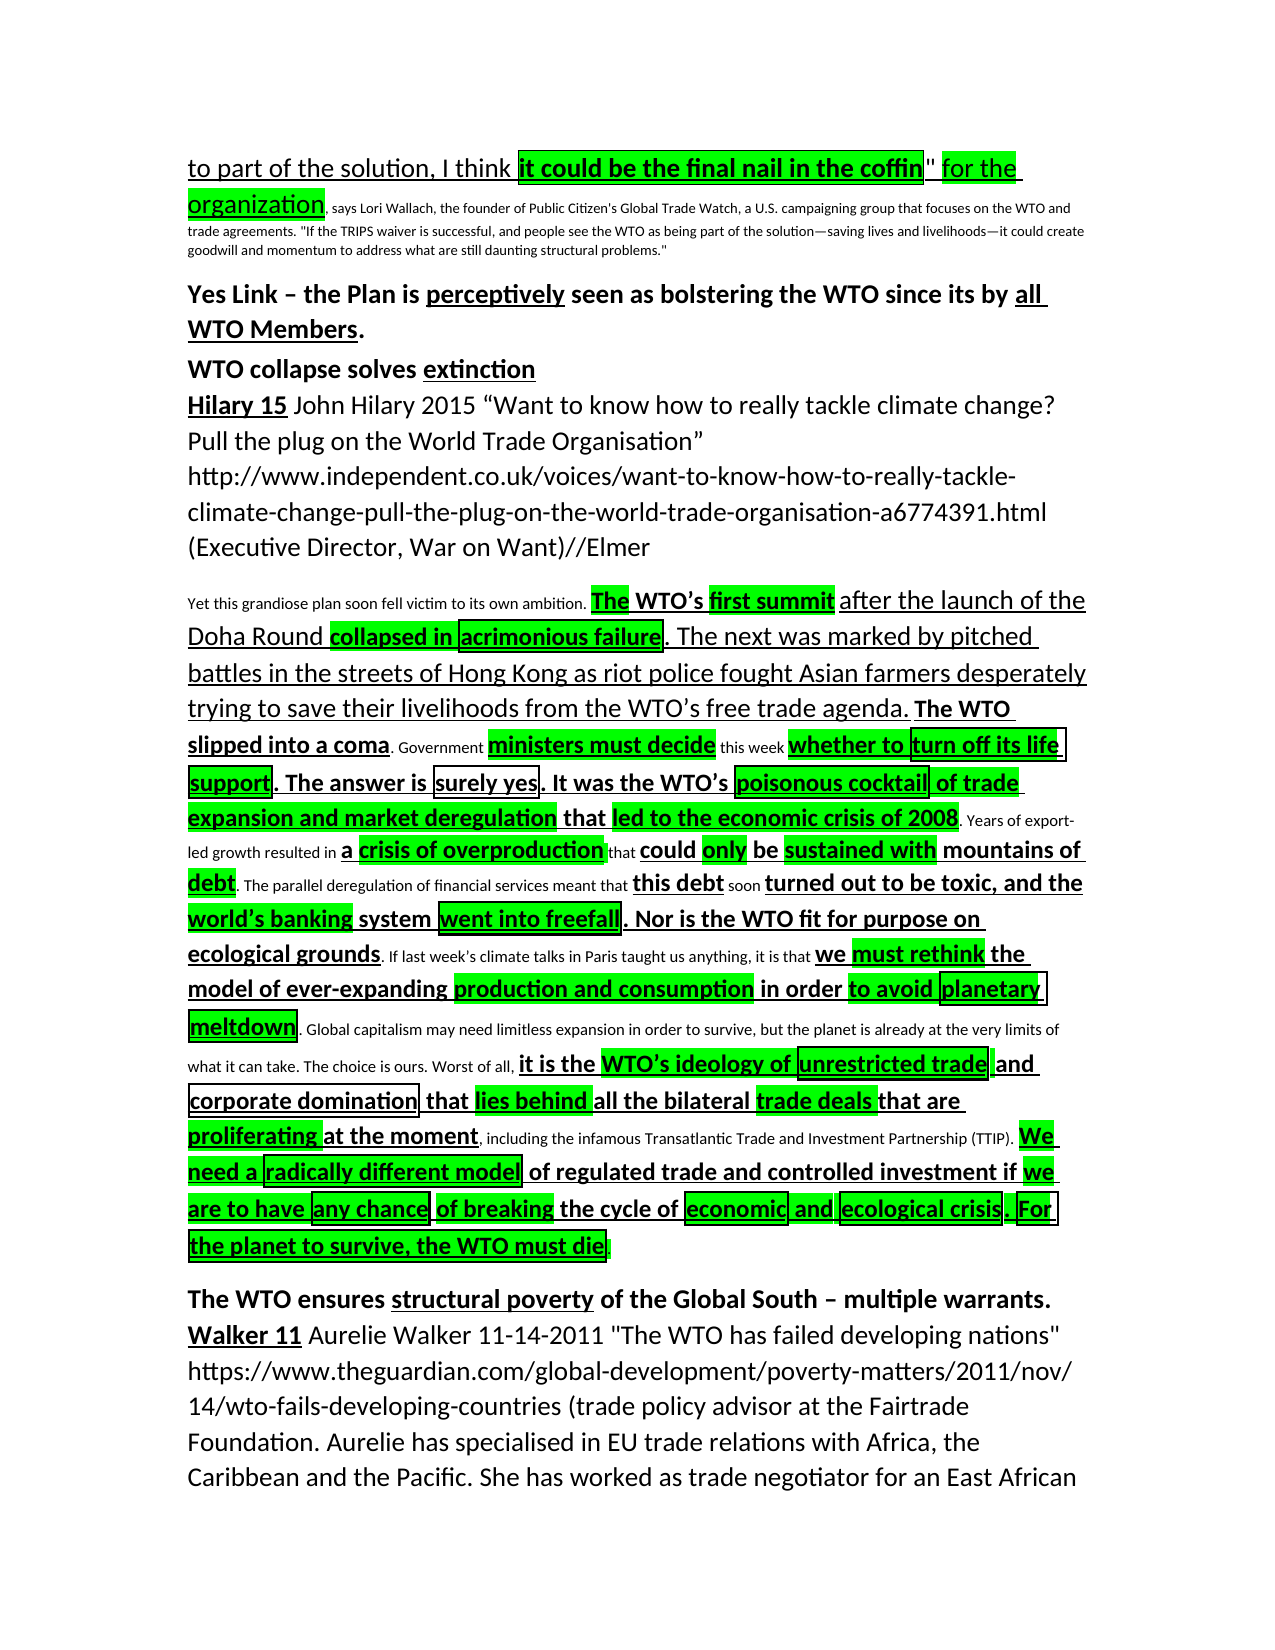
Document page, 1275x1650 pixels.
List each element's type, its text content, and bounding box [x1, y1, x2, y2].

subtitle WTO collapse solves extinction [187, 352, 1087, 386]
text Hilary 15 John Hilary 2015 “Want to know how to really tackle climate change? Pull the plug on the World Trade Organisation” http://www.independent.co.uk/voices/want-to-know-how-to-really-tackle-climate-change-pull-the-plug-on-the-world-trade-organisation-a6774391.html (Executive Director, War on Want)//Elmer [187, 388, 1087, 564]
subtitle Yes Link – the Plan is perceptively seen as bolstering the WTO since its by all WTO Members. [187, 277, 1087, 346]
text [187, 150, 1087, 259]
subtitle The WTO ensures structural poverty of the Global South – multiple warrants. [187, 1282, 1087, 1316]
text Yet this grandiose plan soon fell victim to its own ambition. The WTO’s first summit after the launch of the Doha Round collapsed in acrimonious failure. The next was marked by pitched battles in the streets of Hong Kong as riot police fought Asian farmers desperately trying to save their livelihoods from the WTO’s free trade agenda. The WTO slipped into a coma. Government ministers must decide this week whether to turn off its life support. The answer is surely yes. It was the WTO’s poisonous cocktail of trade expansion and market deregulation that led to the economic crisis of 2008. Years of export-led growth resulted in a crisis of overproduction that could only be sustained with mountains of debt. The parallel deregulation of financial services meant that this debt soon turned out to be toxic, and the world’s banking system went into freefall. Nor is the WTO fit for purpose on ecological grounds. If last week’s climate talks in Paris taught us anything, it is that we must rethink the model of ever-expanding production and consumption in order to avoid planetary meltdown. Global capitalism may need limitless expansion in order to survive, but the planet is already at the very limits of what it can take. The choice is ours. Worst of all, it is the WTO’s ideology of unrestricted trade and corporate domination that lies behind all the bilateral trade deals that are proliferating at the moment, including the infamous Transatlantic Trade and Investment Partnership (TTIP). We need a radically different model of regulated trade and controlled investment if we are to have any chance of breaking the cycle of economic and ecological crisis. For the planet to survive, the WTO must die. [187, 685, 1087, 1263]
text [187, 1318, 1087, 1494]
